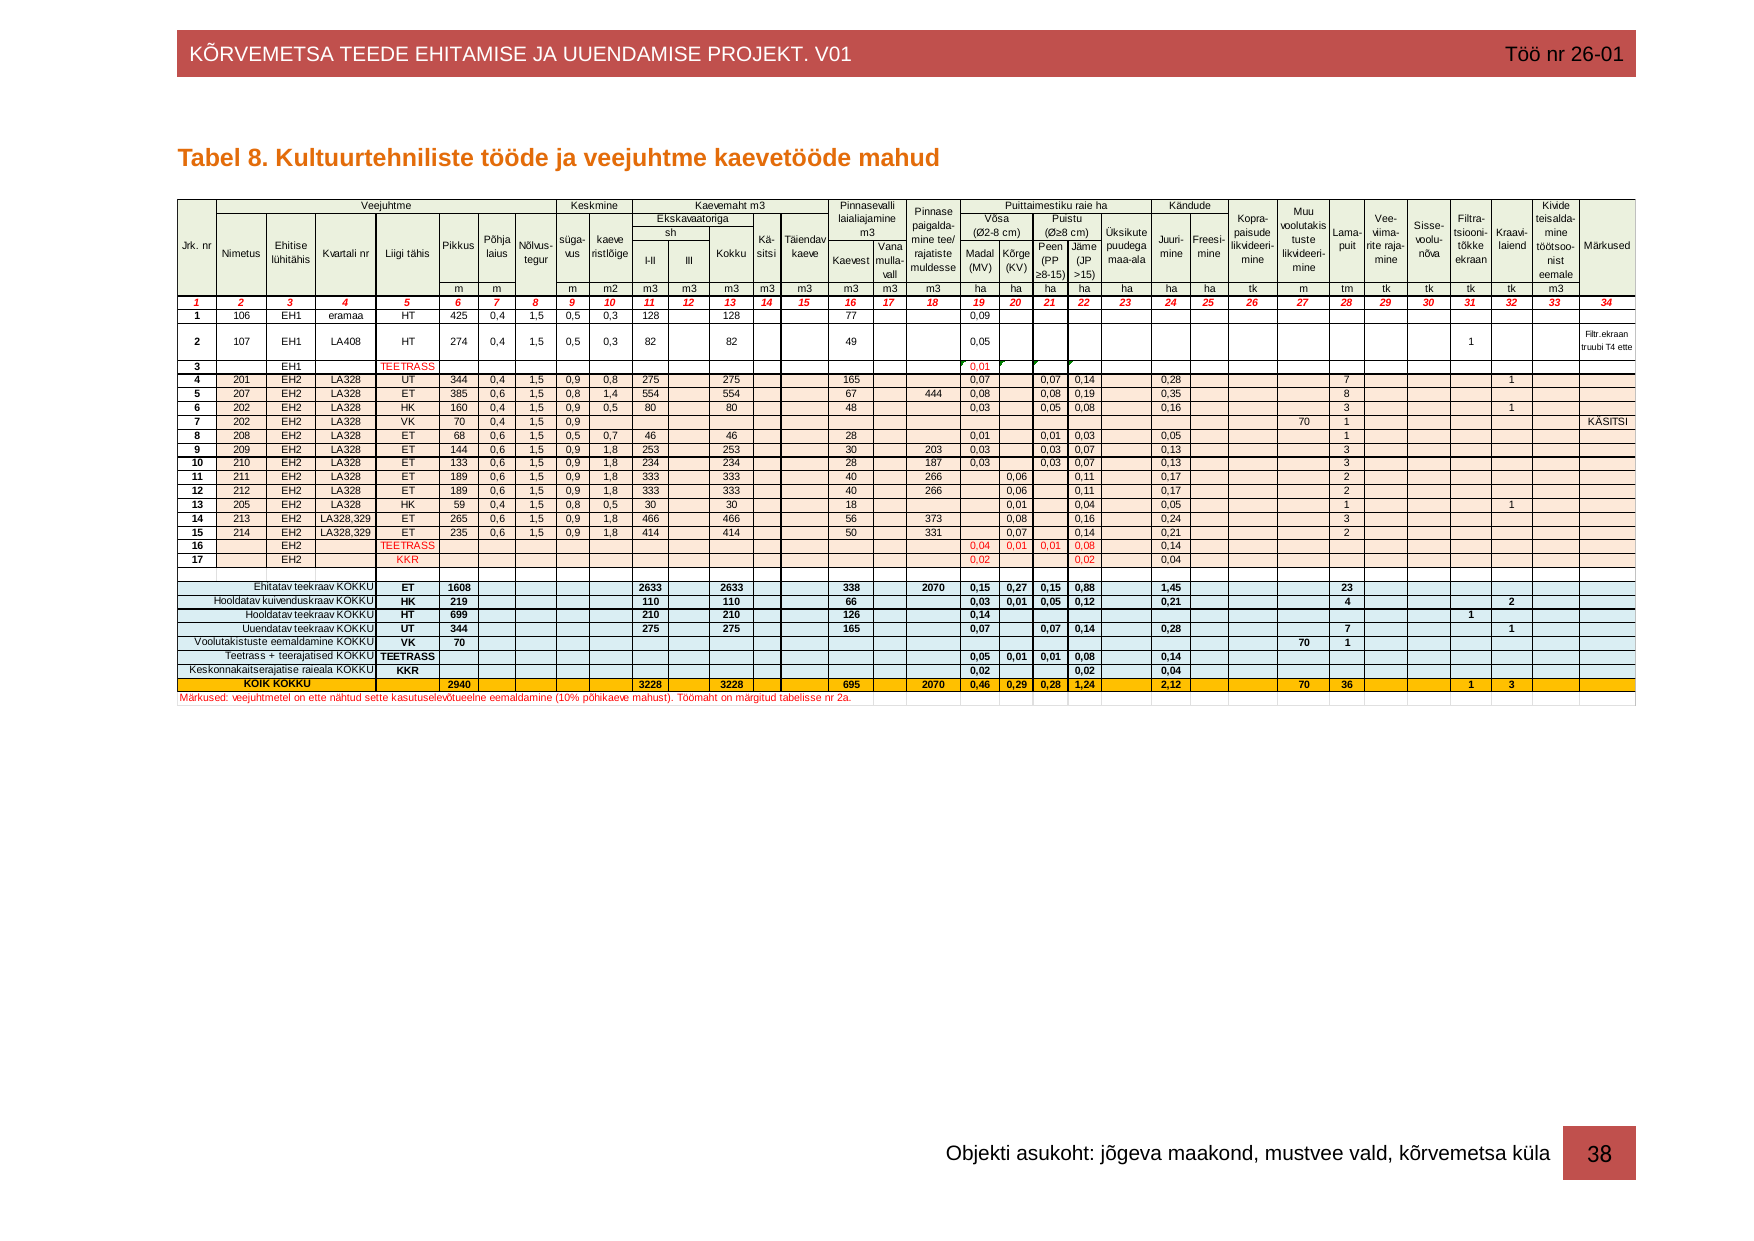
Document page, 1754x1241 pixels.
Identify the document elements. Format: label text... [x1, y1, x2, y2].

subtitle Tabel 8. Kultuurtehniliste tööde ja veejuhtme kaevetööde mahud [177, 143, 1636, 172]
